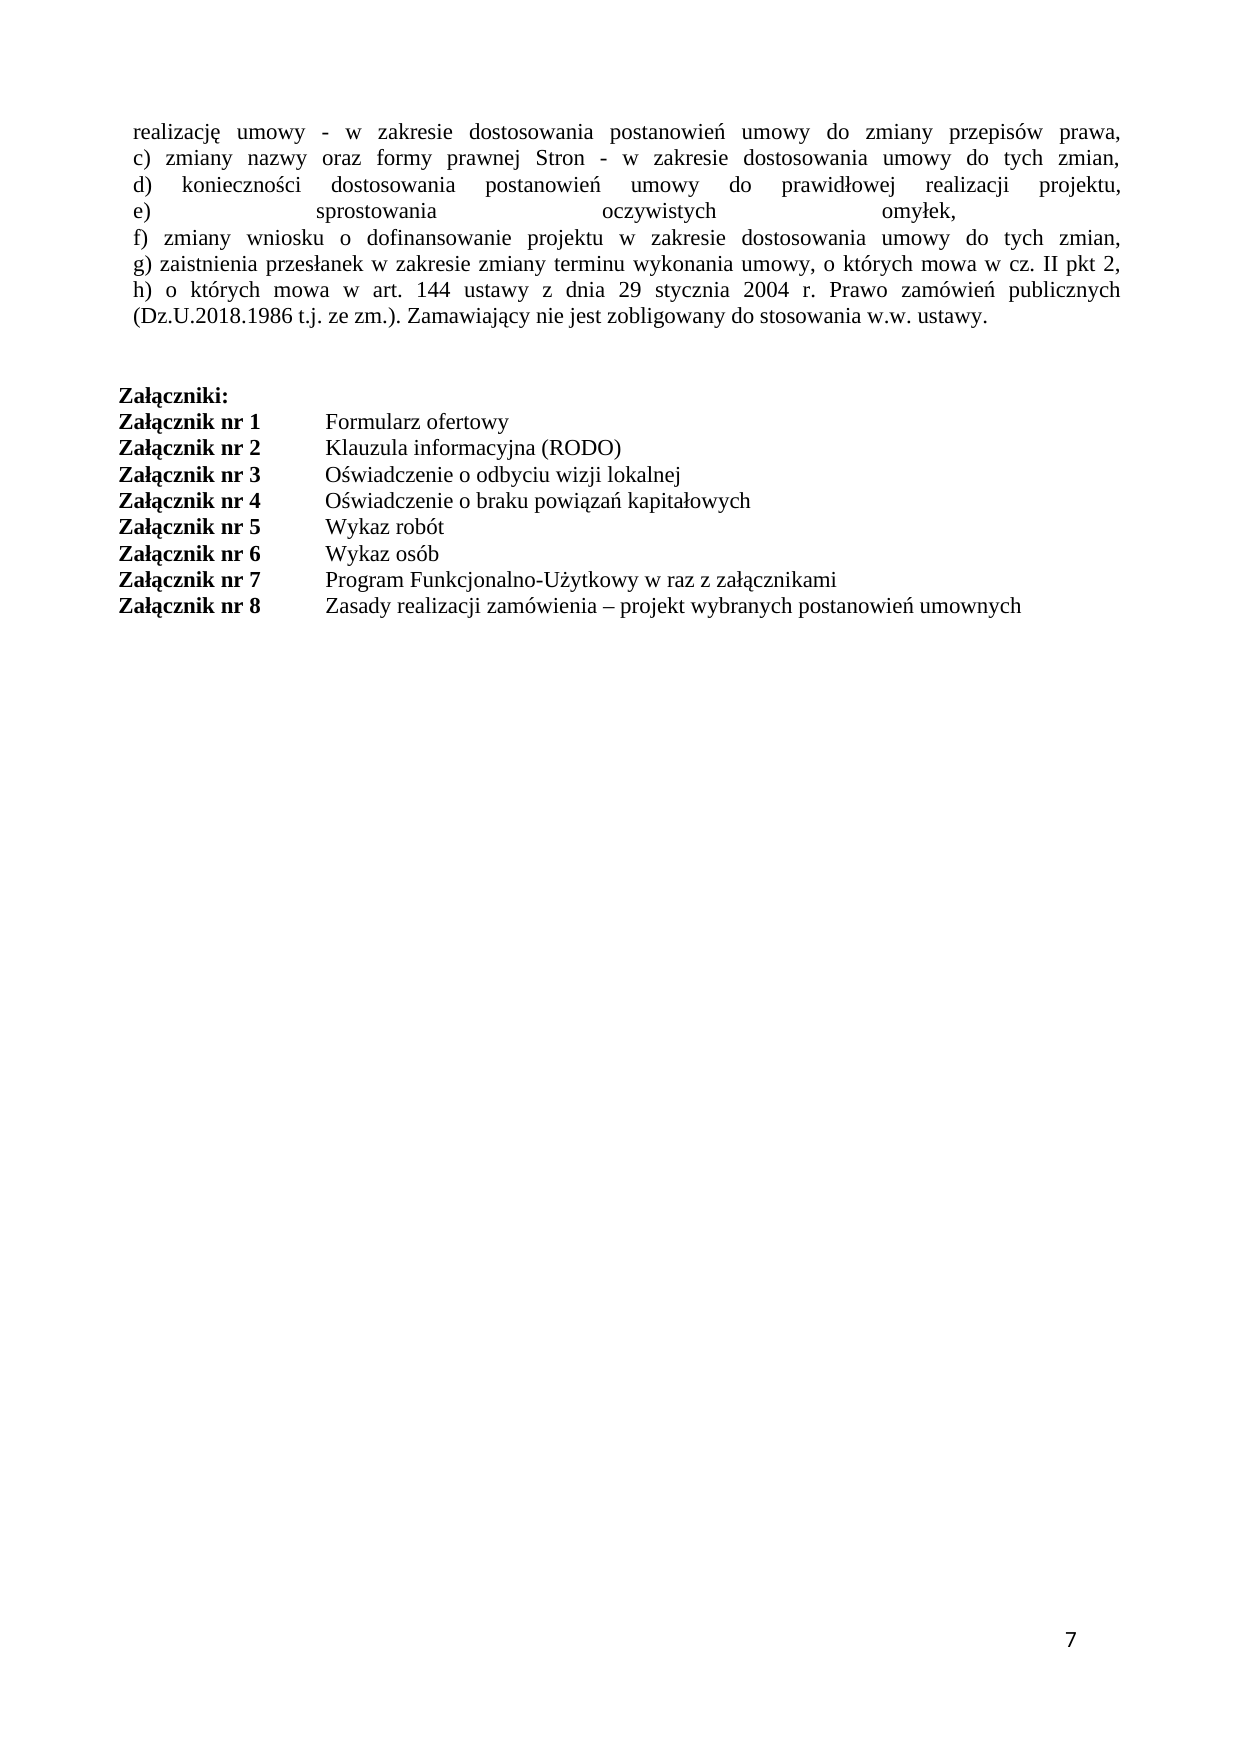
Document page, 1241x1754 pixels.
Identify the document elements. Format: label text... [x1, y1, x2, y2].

text Załącznik nr 6 Wykaz osób [118, 540, 1122, 566]
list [133, 118, 1122, 329]
text Załącznik nr 2 Klauzula informacyjna (RODO) [118, 434, 1122, 461]
text Załącznik nr 1 Formularz ofertowy [118, 408, 1122, 434]
text Załącznik nr 8 Zasady realizacji zamówienia – projekt wybranych postanowień umownych [118, 592, 1122, 619]
text Załącznik nr 5 Wykaz robót [118, 513, 1122, 540]
text Załączniki: [118, 382, 1122, 408]
text Załącznik nr 4 Oświadczenie o braku powiązań kapitałowych [118, 487, 1122, 513]
text Załącznik nr 7 Program Funkcjonalno-Użytkowy w raz z załącznikami [118, 566, 1122, 592]
text Załącznik nr 3 Oświadczenie o odbyciu wizji lokalnej [118, 461, 1122, 487]
